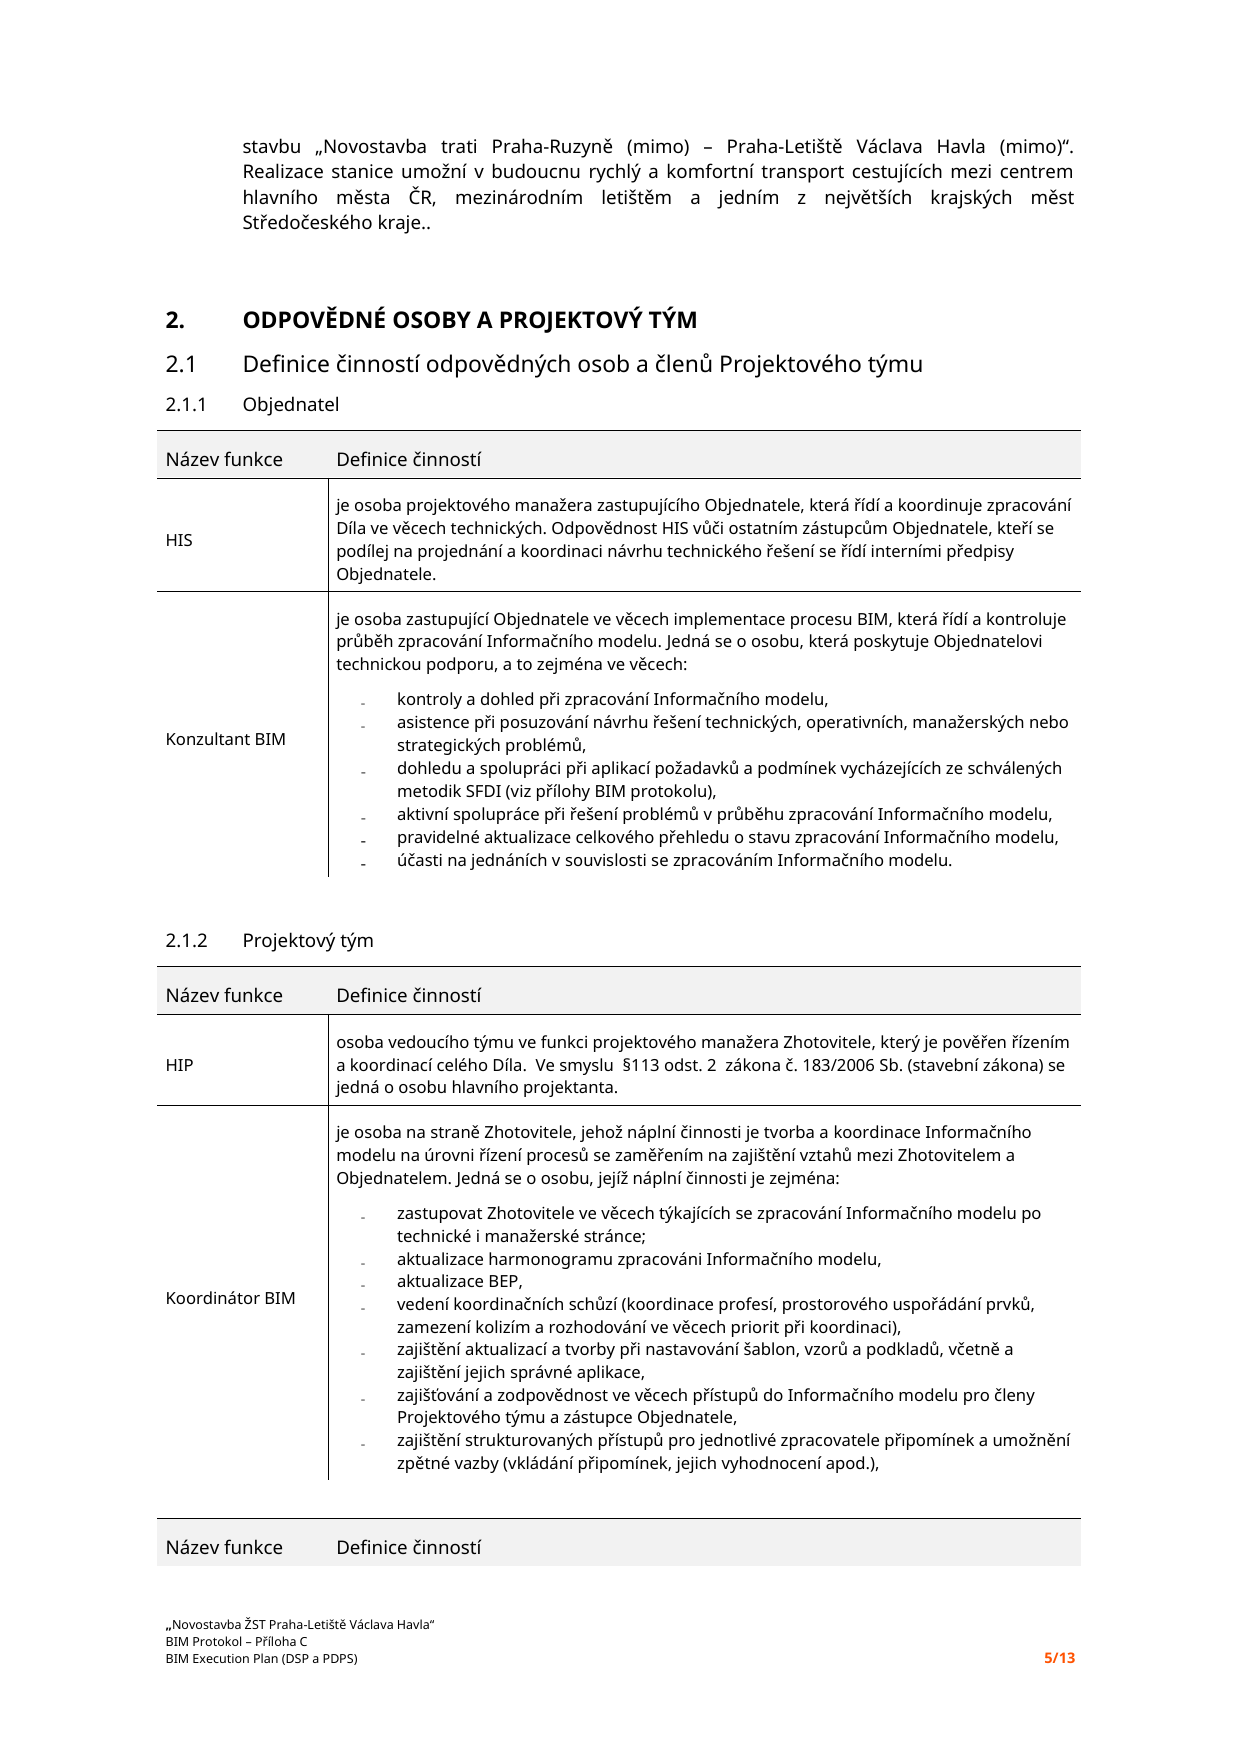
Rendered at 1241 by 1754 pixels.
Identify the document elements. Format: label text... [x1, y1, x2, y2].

text Objednatel [165, 391, 1075, 417]
table_cell osoba vedoucího týmu ve funkci projektového manažera Zhotovitele, který je pověřen řízením a koordinací celého Díla. Ve smyslu §113 odst. 2 zákona č. 183/2006 Sb. (stavební zákona) se jedná o osobu hlavního projektanta. [329, 1015, 1081, 1104]
table_header Definice činností [328, 431, 1081, 477]
text Projektový tým [165, 928, 1075, 953]
table_header Definice činností [328, 1519, 1081, 1566]
text Definice činností odpovědných osob a členů Projektového týmu [165, 348, 1075, 379]
table_header Název funkce [157, 1519, 328, 1566]
table_cell je osoba na straně Zhotovitele, jehož náplní činnosti je tvorba a koordinace Informačního modelu na úrovni řízení procesů se zaměřením na zajištění vztahů mezi Zhotovitelem a Objednatelem. Jedná se o osobu, jejíž náplní činnosti je zejména: zastupovat Zhotovitele ve věcech týkajících se zpracování Informačního modelu po technické i manažerské stránce; aktualizace harmonogramu zpracováni Informačního modelu, aktualizace BEP, vedení koordinačních schůzí (koordinace profesí, prostorového uspořádání prvků, zamezení kolizím a rozhodování ve věcech priorit při koordinaci), zajištění aktualizací a tvorby při nastavování šablon, vzorů a podkladů, včetně a zajištění jejich správné aplikace, zajišťování a zodpovědnost ve věcech přístupů do Informačního modelu pro členy Projektového týmu a zástupce Objednatele, zajištění strukturovaných přístupů pro jednotlivé zpracovatele připomínek a umožnění zpětné vazby (vkládání připomínek, jejich vyhodnocení apod.), [329, 1106, 1081, 1480]
table_cell Konzultant BIM [157, 592, 328, 877]
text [242, 133, 1075, 235]
table_header Název funkce [157, 967, 328, 1014]
text Odpovědné osoby a projektový tým [165, 304, 1075, 335]
table_cell HIP [157, 1015, 328, 1104]
table_cell HIS [157, 479, 328, 591]
table_cell Koordinátor BIM [157, 1106, 328, 1480]
table_cell je osoba zastupující Objednatele ve věcech implementace procesu BIM, která řídí a kontroluje průběh zpracování Informačního modelu. Jedná se o osobu, která poskytuje Objednatelovi technickou podporu, a to zejména ve věcech: kontroly a dohled při zpracování Informačního modelu, asistence při posuzování návrhu řešení technických, operativních, manažerských nebo strategických problémů, dohledu a spolupráci při aplikací požadavků a podmínek vycházejících ze schválených metodik SFDI (viz přílohy BIM protokolu), aktivní spolupráce při řešení problémů v průběhu zpracování Informačního modelu, pravidelné aktualizace celkového přehledu o stavu zpracování Informačního modelu, účasti na jednáních v souvislosti se zpracováním Informačního modelu. [329, 592, 1081, 877]
table_cell je osoba projektového manažera zastupujícího Objednatele, která řídí a koordinuje zpracování Díla ve věcech technických. Odpovědnost HIS vůči ostatním zástupcům Objednatele, kteří se podílej na projednání a koordinaci návrhu technického řešení se řídí interními předpisy Objednatele. [329, 479, 1081, 591]
table_header Název funkce [157, 431, 328, 477]
table_header Definice činností [328, 967, 1081, 1014]
